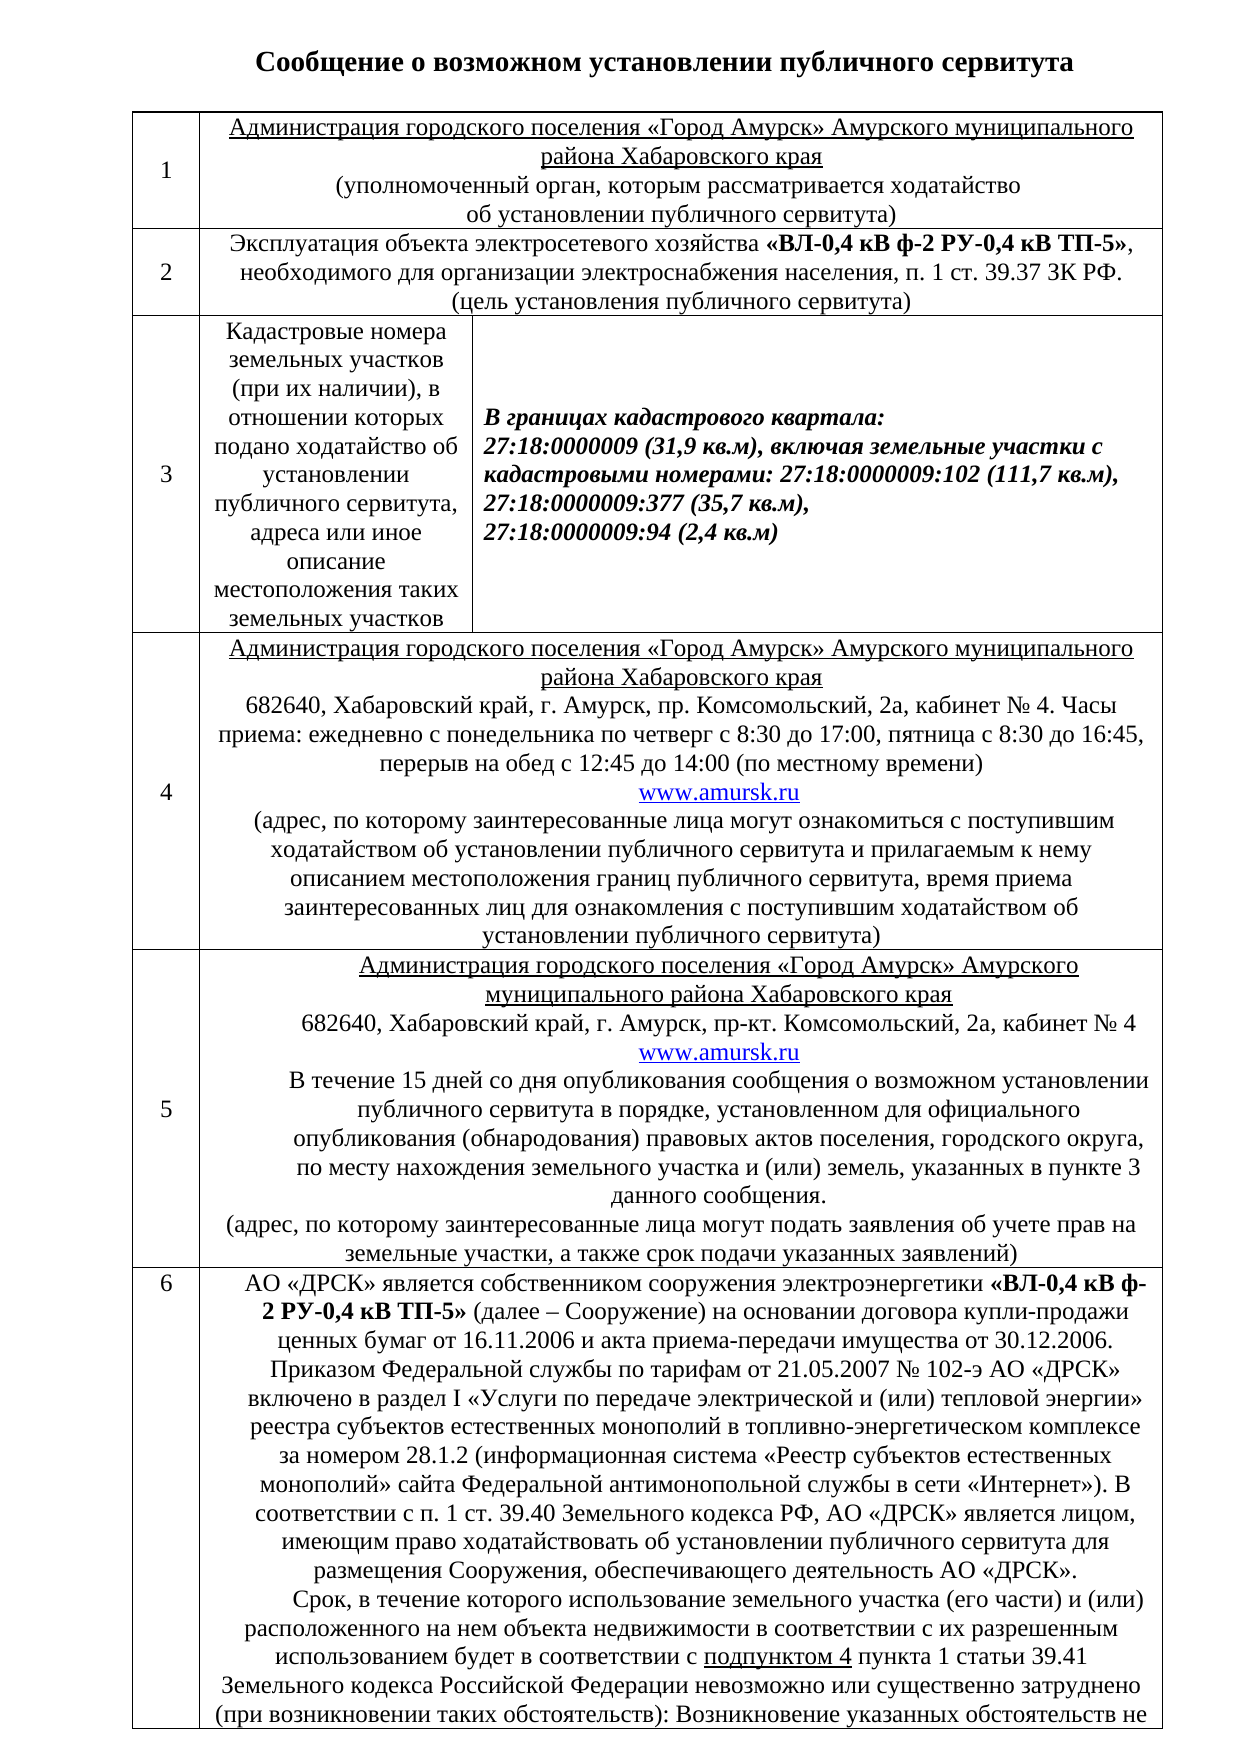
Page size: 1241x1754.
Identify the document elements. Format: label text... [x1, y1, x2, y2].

table_header Администрация городского поселения «Город Амурск» Амурского муниципального района Хабаровского края (уполномоченный орган, которым рассматривается ходатайство об установлении публичного сервитута) [200, 113, 1162, 227]
table_cell Кадастровые номера земельных участков (при их наличии), в отношении которых подано ходатайство об установлении публичного сервитута, адреса или иное описание местоположения таких земельных участков [200, 316, 472, 632]
table_cell 4 [133, 633, 199, 949]
table_cell Администрация городского поселения «Город Амурск» Амурского муниципального района Хабаровского края 682640, Хабаровский край, г. Амурск, пр-кт. Комсомольский, 2а, кабинет № 4 www.amursk.ru В течение 15 дней со дня опубликования сообщения о возможном установлении публичного сервитута в порядке, установленном для официального опубликования (обнародования) правовых актов поселения, городского округа, по месту нахождения земельного участка и (или) земель, указанных в пункте 3 данного сообщения. (адрес, по которому заинтересованные лица могут подать заявления об учете прав на земельные участки, а также срок подачи указанных заявлений) [200, 950, 1162, 1267]
table_cell 2 [133, 229, 199, 315]
table_cell 5 [133, 950, 199, 1267]
table_header 1 [133, 113, 199, 227]
table_cell Администрация городского поселения «Город Амурск» Амурского муниципального района Хабаровского края 682640, Хабаровский край, г. Амурск, пр. Комсомольский, 2а, кабинет № 4. Часы приема: ежедневно с понедельника по четверг с 8:30 до 17:00, пятница с 8:30 до 16:45, перерыв на обед с 12:45 до 14:00 (по местному времени) www.amursk.ru (адрес, по которому заинтересованные лица могут ознакомиться с поступившим ходатайством об установлении публичного сервитута и прилагаемым к нему описанием местоположения границ публичного сервитута, время приема заинтересованных лиц для ознакомления с поступившим ходатайством об установлении публичного сервитута) [200, 633, 1162, 949]
text Сообщение о возможном установлении публичного сервитута [177, 44, 1152, 78]
table_cell 3 [133, 316, 199, 632]
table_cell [200, 1268, 1162, 1728]
table_cell В границах кадастрового квартала: 27:18:0000009 (31,9 кв.м), включая земельные участки с кадастровыми номерами: 27:18:0000009:102 (111,7 кв.м), 27:18:0000009:377 (35,7 кв.м), 27:18:0000009:94 (2,4 кв.м) [473, 316, 1162, 632]
table_cell Эксплуатация объекта электросетевого хозяйства «ВЛ-0,4 кВ ф-2 РУ-0,4 кВ ТП-5», необходимого для организации электроснабжения населения, п. 1 ст. 39.37 ЗК РФ. (цель установления публичного сервитута) [200, 229, 1162, 315]
table_cell 6 [133, 1268, 199, 1728]
